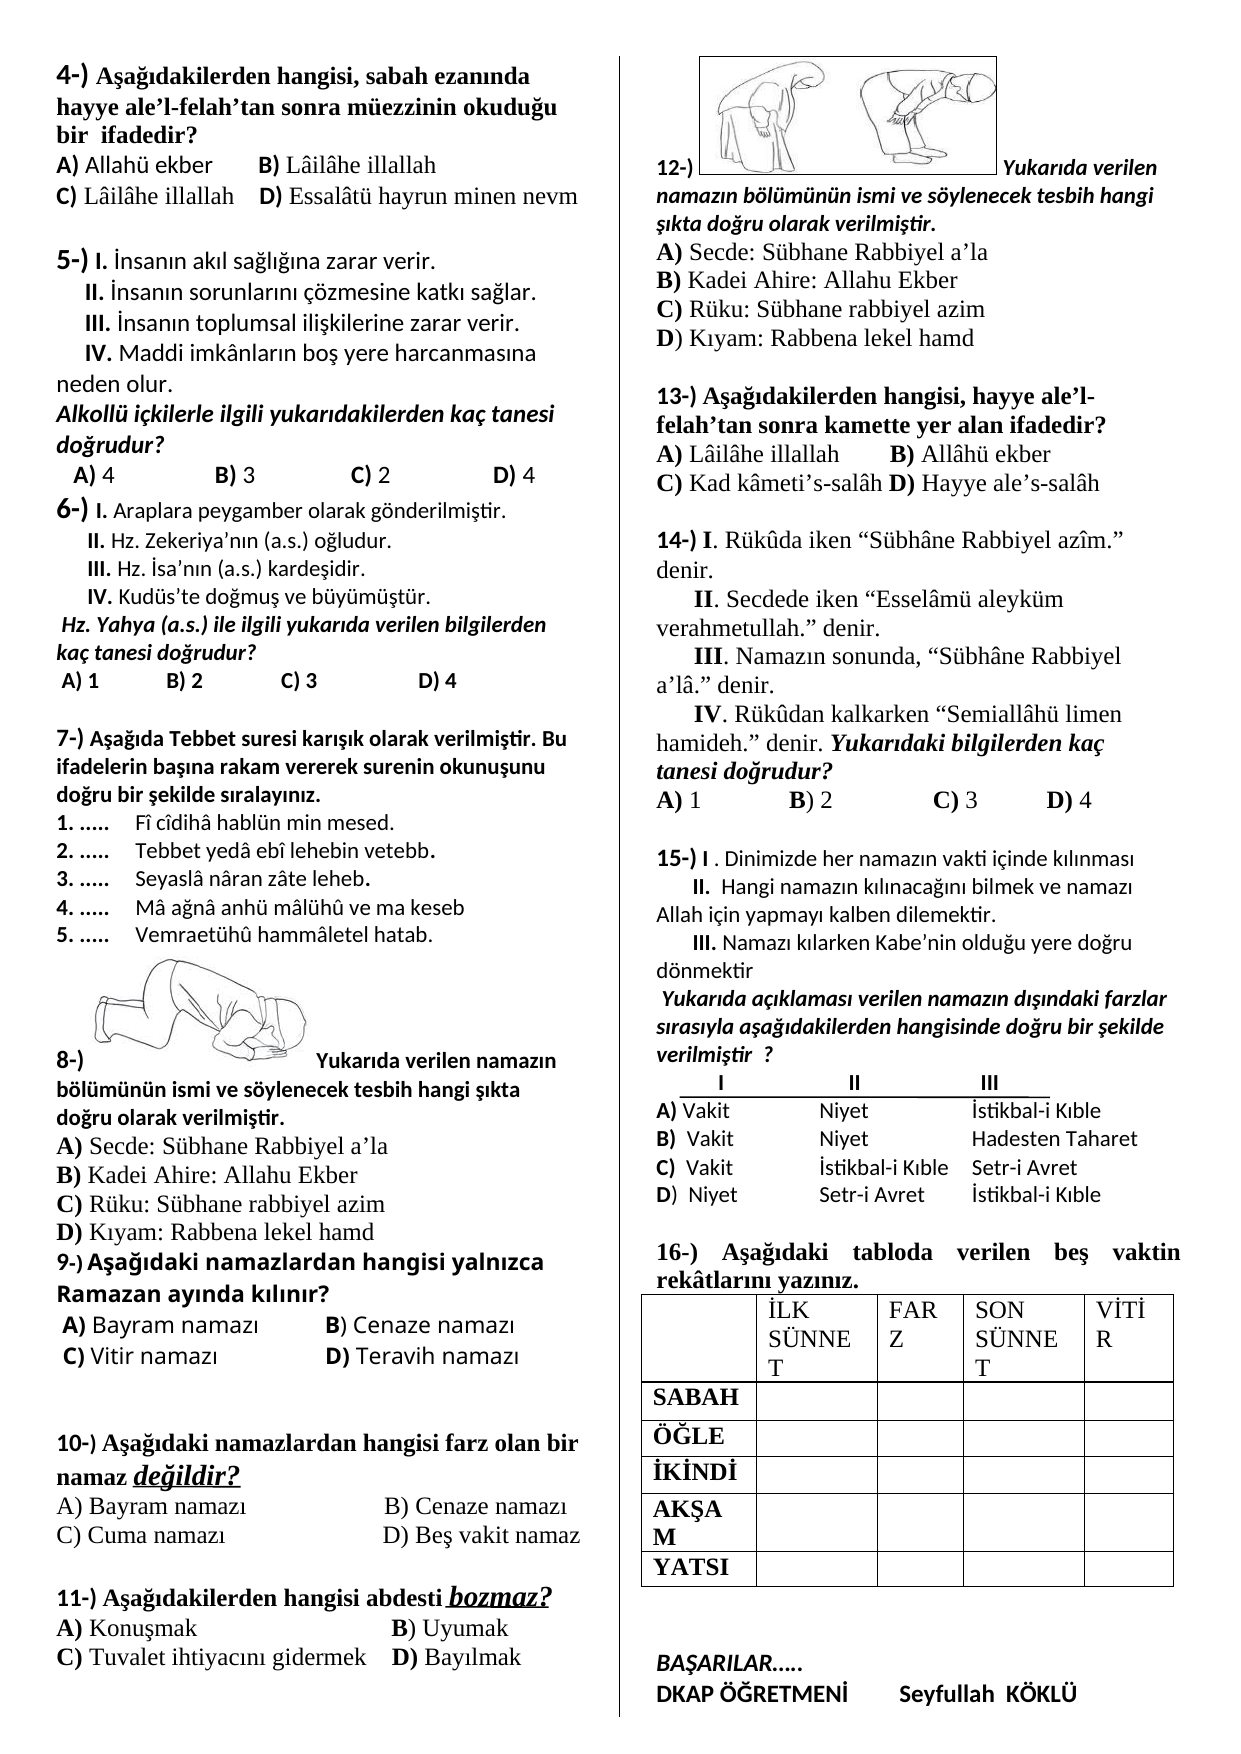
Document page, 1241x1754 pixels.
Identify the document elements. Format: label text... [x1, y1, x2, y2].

table_cell AKŞAM [642, 1494, 756, 1551]
text C) Vakit İstikbal-i Kıble Setr-i Avret [656, 1153, 1172, 1181]
table_cell [964, 1457, 1084, 1493]
text BAŞARILAR….. [656, 1648, 1172, 1678]
table_cell [757, 1383, 877, 1420]
table_cell [1085, 1457, 1173, 1493]
text III. Hz. İsa’nın (a.s.) kardeşidir. [56, 554, 572, 582]
text II. Secdede iken “Esselâmü aleyküm verahmetullah.” denir. [656, 584, 1172, 641]
text C) Cuma namazı D) Beş vakit namaz [56, 1520, 581, 1549]
text IV. Rükûdan kalkarken “Semiallâhü limen hamideh.” denir. Yukarıdaki bilgilerden kaç tanesi doğrudur? [656, 699, 1172, 785]
table_cell [757, 1457, 877, 1493]
table_cell [1085, 1552, 1173, 1586]
text D) Niyet Setr-i Avret İstikbal-i Kıble [656, 1181, 1172, 1209]
table_cell [964, 1552, 1084, 1586]
text I II III [656, 1068, 1172, 1097]
text C) Lâilâhe illallah D) Essalâtü hayrun minen nevm [56, 180, 581, 210]
table_cell [878, 1457, 963, 1493]
text 16-) Aşağıdaki tabloda verilen beş vaktin rekâtlarını yazınız. [656, 1237, 1181, 1294]
text 14-) I. Rükûda iken “Sübhâne Rabbiyel azîm.” [656, 524, 1172, 555]
table_cell [878, 1383, 963, 1420]
text denir. [656, 555, 1172, 584]
table_cell [1085, 1421, 1173, 1456]
table_cell [878, 1552, 963, 1586]
text III. Namazı kılarken Kabe’nin olduğu yere doğru dönmektir [656, 928, 1172, 984]
text III. Namazın sonunda, “Sübhâne Rabbiyel a’lâ.” denir. [656, 641, 1172, 699]
table_header [642, 1295, 756, 1381]
table_cell [757, 1552, 877, 1586]
text 10-) Aşağıdaki namazlardan hangisi farz olan bir namaz değildir? [56, 1427, 581, 1491]
text II. İnsanın sorunlarını çözmesine katkı sağlar. [56, 277, 581, 307]
text B) Vakit Niyet Hadesten Taharet [656, 1124, 1172, 1153]
text IV. Kudüs’te doğmuş ve büyümüştür. [56, 582, 572, 610]
text II. Hangi namazın kılınacağını bilmek ve namazı Allah için yapmayı kalben dilemektir. [656, 872, 1172, 928]
text A) Secde: Sübhane Rabbiyel a’la [56, 1131, 581, 1160]
text C) Kad kâmeti’s-salâh D) Hayye ale’s-salâh [656, 468, 1172, 497]
text C) Vitir namazı D) Teravih namazı [56, 1340, 581, 1371]
text II. Hz. Zekeriya’nın (a.s.) oğludur. [56, 526, 572, 554]
text DKAP ÖĞRETMENİ Seyfullah KÖKLÜ [656, 1678, 1172, 1709]
table_header SON SÜNNET [964, 1295, 1084, 1381]
text 13-) Aşağıdakilerden hangisi, hayye ale’l-felah’tan sonra kamette yer alan ifadedir? [656, 380, 1172, 439]
table_header FARZ [878, 1295, 963, 1381]
table_cell [964, 1383, 1084, 1420]
picture [89, 948, 311, 1069]
table_cell [757, 1494, 877, 1551]
picture [700, 57, 996, 174]
text C) Rüku: Sübhane rabbiyel azim [656, 294, 1181, 323]
text A) 1 B) 2 C) 3 D) 4 [656, 785, 1172, 814]
text A) Secde: Sübhane Rabbiyel a’la [656, 237, 1181, 266]
text A) Allahü ekber B) Lâilâhe illallah [56, 149, 581, 180]
text Yukarıda açıklaması verilen namazın dışındaki farzlar sırasıyla aşağıdakilerden hangisinde doğru bir şekilde verilmiştir ? [656, 984, 1172, 1068]
table_cell İKİNDİ [642, 1457, 756, 1493]
text 7-) Aşağıda Tebbet suresi karışık olarak verilmiştir. Bu ifadelerin başına rakam vererek surenin okunuşunu doğru bir şekilde sıralayınız. [56, 722, 572, 808]
text A) Bayram namazı B) Cenaze namazı [56, 1491, 581, 1520]
text A) Vakit Niyet İstikbal-i Kıble [656, 1097, 1172, 1124]
text 11-) Aşağıdakilerden hangisi abdesti bozmaz? [56, 1579, 572, 1613]
text D) Kıyam: Rabbena lekel hamd [656, 323, 1181, 352]
table_cell [964, 1421, 1084, 1456]
text 2. ..... Tebbet yedâ ebî lehebin vetebb. [56, 837, 572, 864]
table_cell [757, 1421, 877, 1456]
table_cell [878, 1494, 963, 1551]
text A) 1 B) 2 C) 3 D) 4 [56, 666, 572, 694]
text Alkollü içkilerle ilgili yukarıdakilerden kaç tanesi doğrudur? [56, 399, 581, 460]
text 15-) I . Dinimizde her namazın vakti içinde kılınması [656, 842, 1172, 872]
text Hz. Yahya (a.s.) ile ilgili yukarıda verilen bilgilerden kaç tanesi doğrudur? [56, 610, 572, 666]
text A) Bayram namazı B) Cenaze namazı [56, 1309, 581, 1340]
text 5. ..... Vemraetühû hammâletel hatab. [56, 921, 572, 949]
text B) Kadei Ahire: Allahu Ekber [56, 1160, 581, 1189]
table_cell [1085, 1383, 1173, 1420]
table_header VİTİR [1085, 1295, 1173, 1381]
text IV. Maddi imkânların boş yere harcanmasına neden olur. [56, 338, 581, 399]
text A) 4 B) 3 C) 2 D) 4 [56, 460, 581, 490]
text C) Rüku: Sübhane rabbiyel azim [56, 1189, 581, 1217]
text 6-) I. Araplara peygamber olarak gönderilmiştir. [56, 490, 572, 526]
table_cell [1085, 1494, 1173, 1551]
table_cell [964, 1494, 1084, 1551]
text D) Kıyam: Rabbena lekel hamd [56, 1217, 581, 1246]
text 4. ..... Mâ ağnâ anhü mâlühû ve ma keseb [56, 893, 572, 921]
text C) Tuvalet ihtiyacını gidermek D) Bayılmak [56, 1642, 572, 1670]
text III. İnsanın toplumsal ilişkilerine zarar verir. [56, 307, 581, 338]
text B) Kadei Ahire: Allahu Ekber [656, 266, 1181, 294]
table_header İLK SÜNNET [757, 1295, 877, 1381]
text 4-) Aşağıdakilerden hangisi, sabah ezanında hayye ale’l-felah’tan sonra müezzinin okuduğu bir ifadedir? [56, 56, 572, 149]
text 3. ..... Seyaslâ nâran zâte leheb. [56, 864, 572, 893]
text A) Lâilâhe illallah B) Allâhü ekber [656, 439, 1172, 468]
table_cell SABAH [642, 1383, 756, 1420]
text 5-) I. İnsanın akıl sağlığına zarar verir. [56, 241, 581, 277]
text 9-) Aşağıdaki namazlardan hangisi yalnızca Ramazan ayında kılınır? [56, 1246, 581, 1309]
table_cell [878, 1421, 963, 1456]
table_cell ÖĞLE [642, 1421, 756, 1456]
text 1. ..... Fî cîdihâ hablün min mesed. [56, 808, 572, 837]
table_cell YATSI [642, 1552, 756, 1586]
text A) Konuşmak B) Uyumak [56, 1613, 572, 1642]
